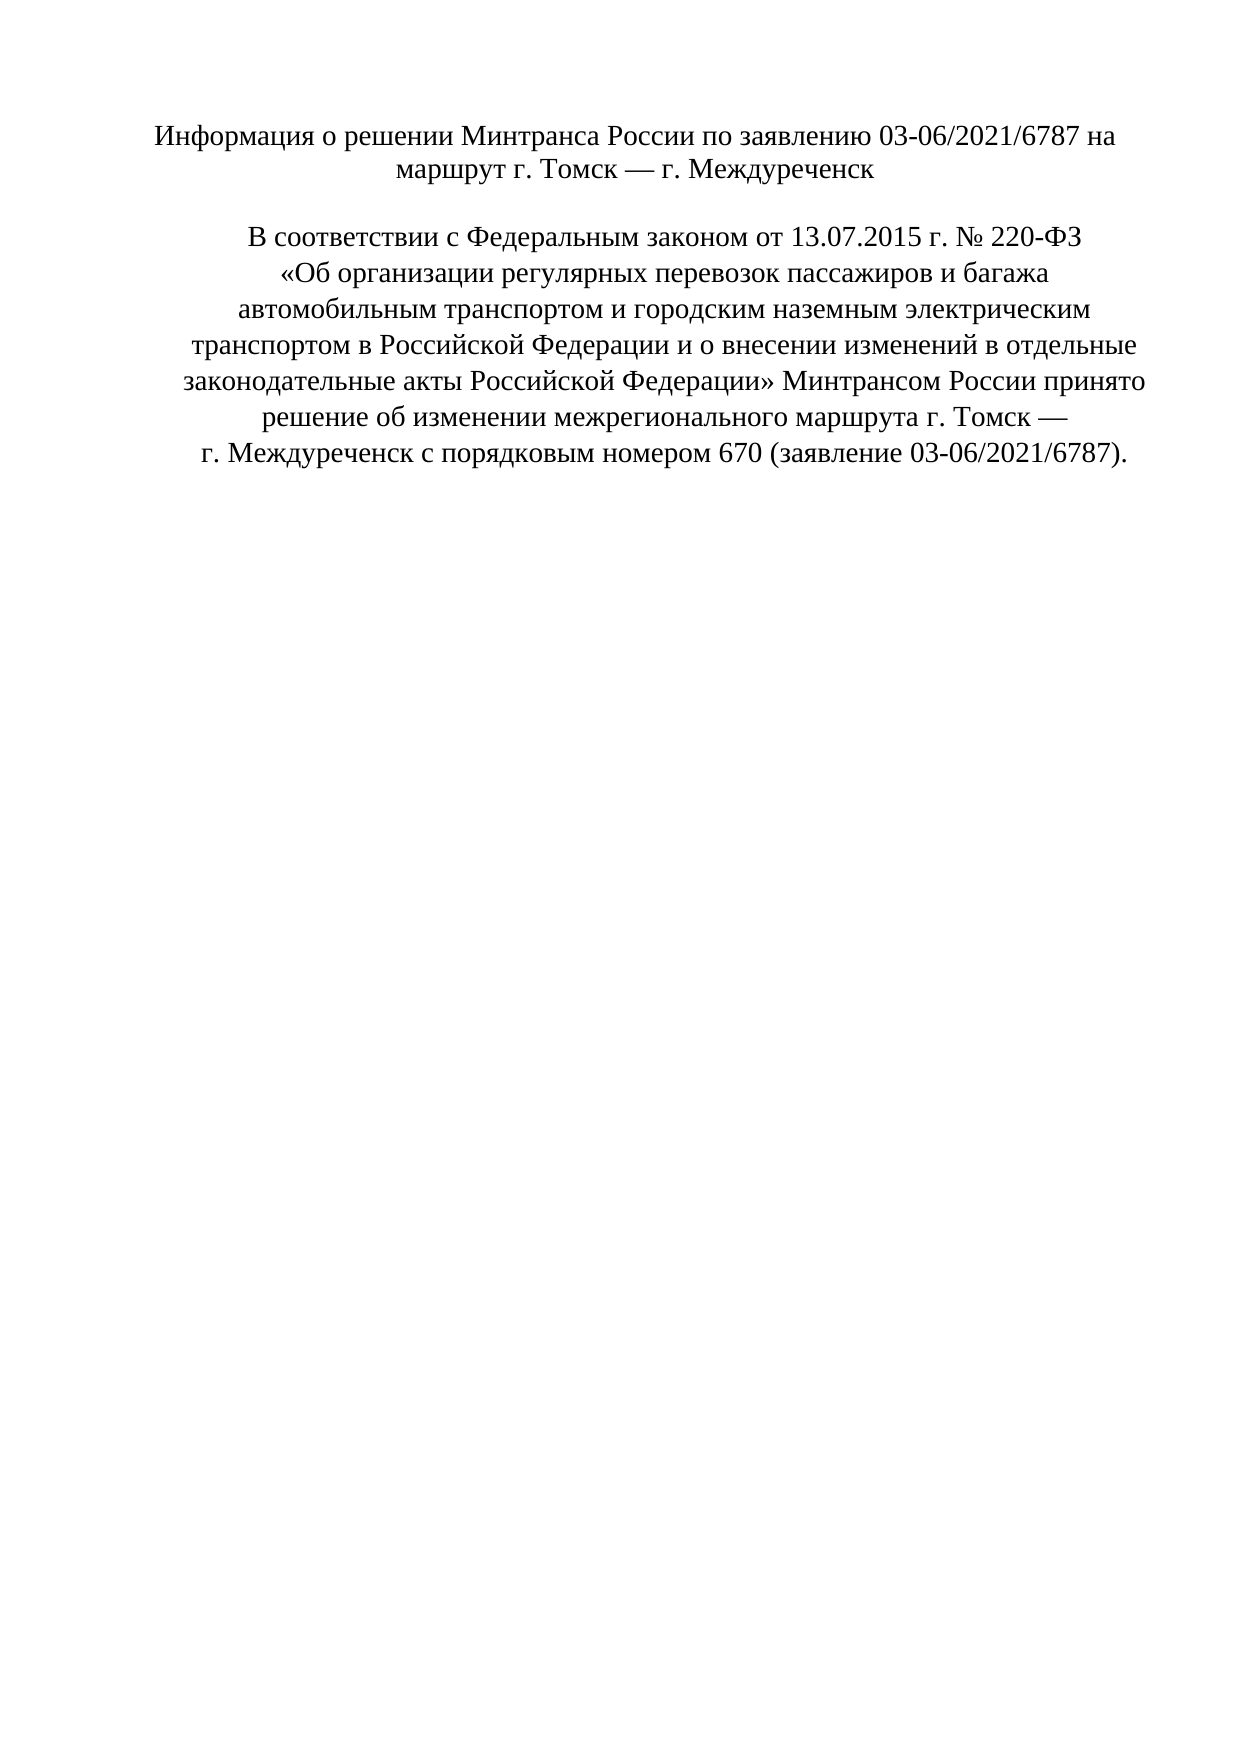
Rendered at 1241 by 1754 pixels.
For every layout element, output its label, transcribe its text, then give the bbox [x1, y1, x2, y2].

text В соответствии с Федеральным законом от 13.07.2015 г. № 220-ФЗ «Об организации регулярных перевозок пассажиров и багажа автомобильным транспортом и городским наземным электрическим транспортом в Российской Федерации и о внесении изменений в отдельные законодательные акты Российской Федерации» Минтрансом России принято решение об изменении межрегионального маршрута г. Томск — г. Междуреченск с порядковым номером 670 (заявление 03-06/2021/6787). [177, 219, 1152, 469]
text Информация о решении Минтранса России по заявлению 03-06/2021/6787 на маршрут г. Томск — г. Междуреченск [118, 118, 1152, 185]
